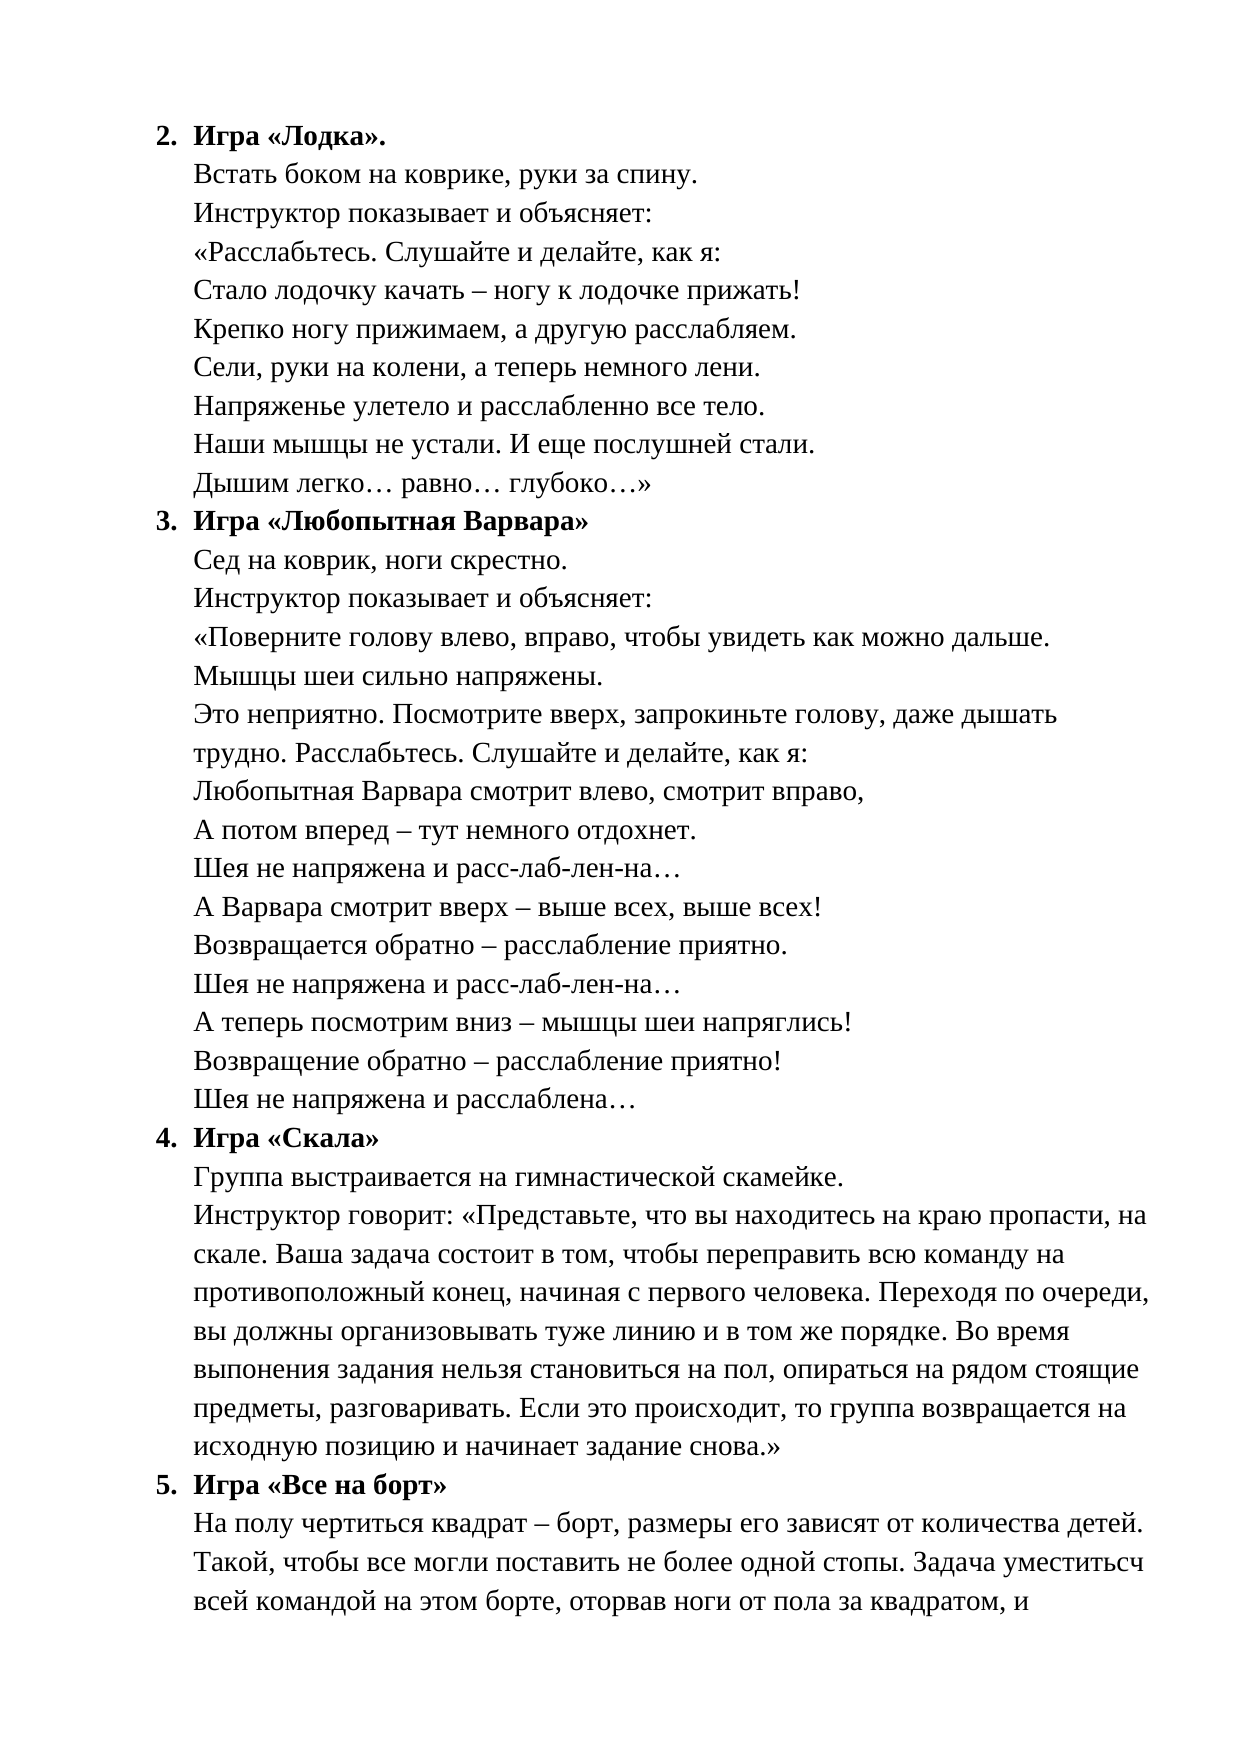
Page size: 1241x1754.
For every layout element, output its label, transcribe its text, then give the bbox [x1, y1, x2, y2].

list Возвращается обратно – расслабление приятно. [193, 927, 1152, 961]
list Инструктор показывает и объясняет: [193, 195, 1152, 229]
list Любопытная Варвара смотрит влево, смотрит вправо, [193, 773, 1152, 807]
list Возвращение обратно – расслабление приятно! [193, 1043, 1152, 1077]
list «Поверните голову влево, вправо, чтобы увидеть как можно дальше. [193, 619, 1152, 653]
list Группа выстраивается на гимнастической скамейке. [193, 1159, 1152, 1192]
list Инструктор показывает и объясняет: [193, 581, 1152, 614]
list Напряженье улетело и расслабленно все тело. [193, 388, 1152, 421]
list Встать боком на коврике, руки за спину. [193, 157, 1152, 190]
list Крепко ногу прижимаем, а другую расслабляем. [193, 311, 1152, 344]
list А Варвара смотрит вверх – выше всех, выше всех! [193, 889, 1152, 922]
list Игра «Лодка». [156, 118, 1152, 152]
list Это неприятно. Посмотрите вверх, запрокиньте голову, даже дышать трудно. Расслабьтесь. Слушайте и делайте, как я: [193, 696, 1152, 768]
list Шея не напряжена и расслаблена… [193, 1082, 1152, 1115]
list Игра «Скала» [156, 1120, 1152, 1154]
list «Расслабьтесь. Слушайте и делайте, как я: [193, 234, 1152, 267]
list Дышим легко… равно… глубоко…» [193, 465, 1152, 498]
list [193, 1506, 1152, 1616]
list Наши мышцы не устали. И еще послушней стали. [193, 426, 1152, 460]
list Стало лодочку качать – ногу к лодочке прижать! [193, 272, 1152, 306]
list Сед на коврик, ноги скрестно. [193, 542, 1152, 576]
list А теперь посмотрим вниз – мышцы шеи напряглись! [193, 1004, 1152, 1038]
list Инструктор говорит: «Представьте, что вы находитесь на краю пропасти, на скале. Ваша задача состоит в том, чтобы переправить всю команду на противоположный конец, начиная с первого человека. Переходя по очереди, вы должны организовывать туже линию и в том же порядке. Во время выпонения задания нельзя становиться на пол, опираться на рядом стоящие предметы, разговаривать. Если это происходит, то группа возвращается на исходную позицию и начинает задание снова.» [193, 1197, 1152, 1462]
list Шея не напряжена и расс-лаб-лен-на… [193, 966, 1152, 999]
list Сели, руки на колени, а теперь немного лени. [193, 349, 1152, 383]
list Игра «Любопытная Варвара» [156, 503, 1152, 537]
list Игра «Все на борт» [156, 1467, 1152, 1501]
list Мышцы шеи сильно напряжены. [193, 658, 1152, 691]
list Шея не напряжена и расс-лаб-лен-на… [193, 850, 1152, 884]
list А потом вперед – тут немного отдохнет. [193, 812, 1152, 845]
